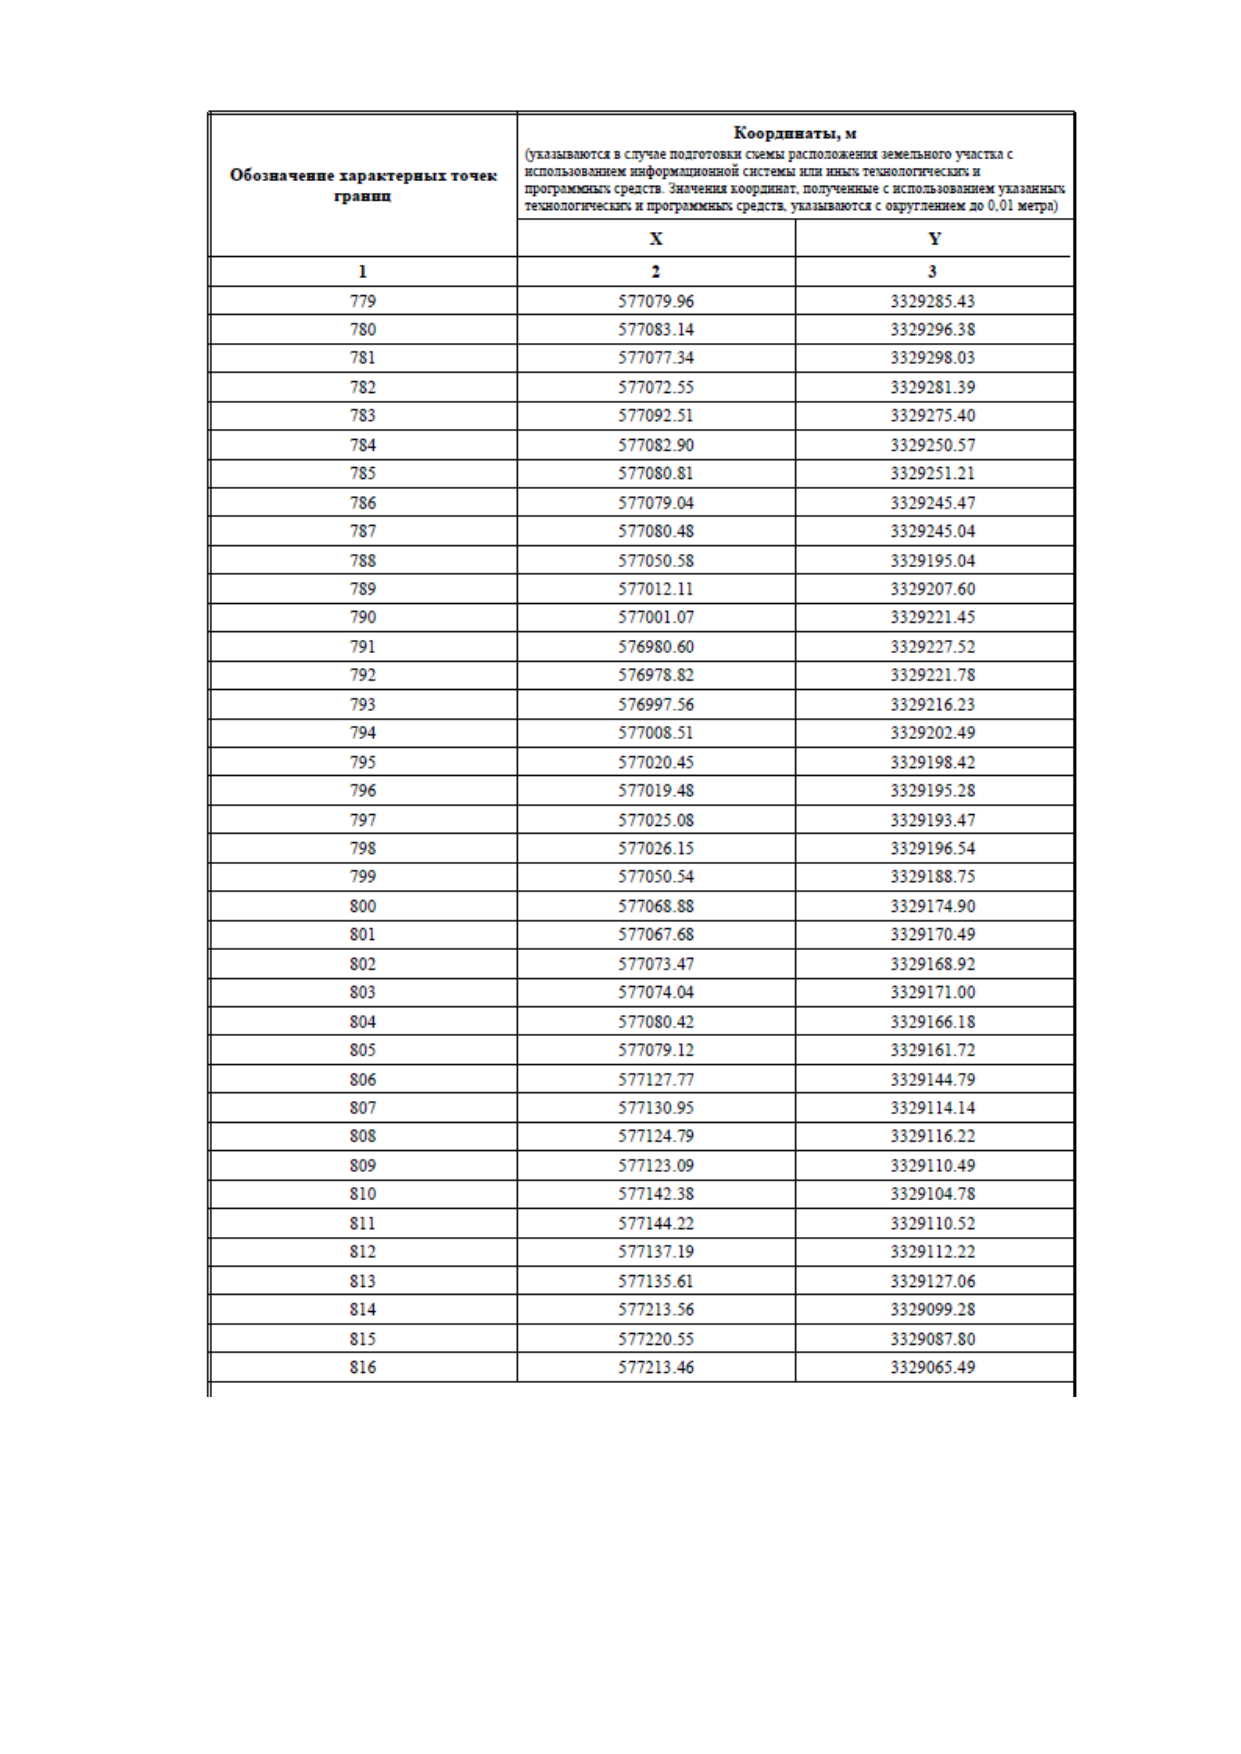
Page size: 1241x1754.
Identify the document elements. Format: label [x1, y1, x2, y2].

picture [201, 106, 1086, 1397]
